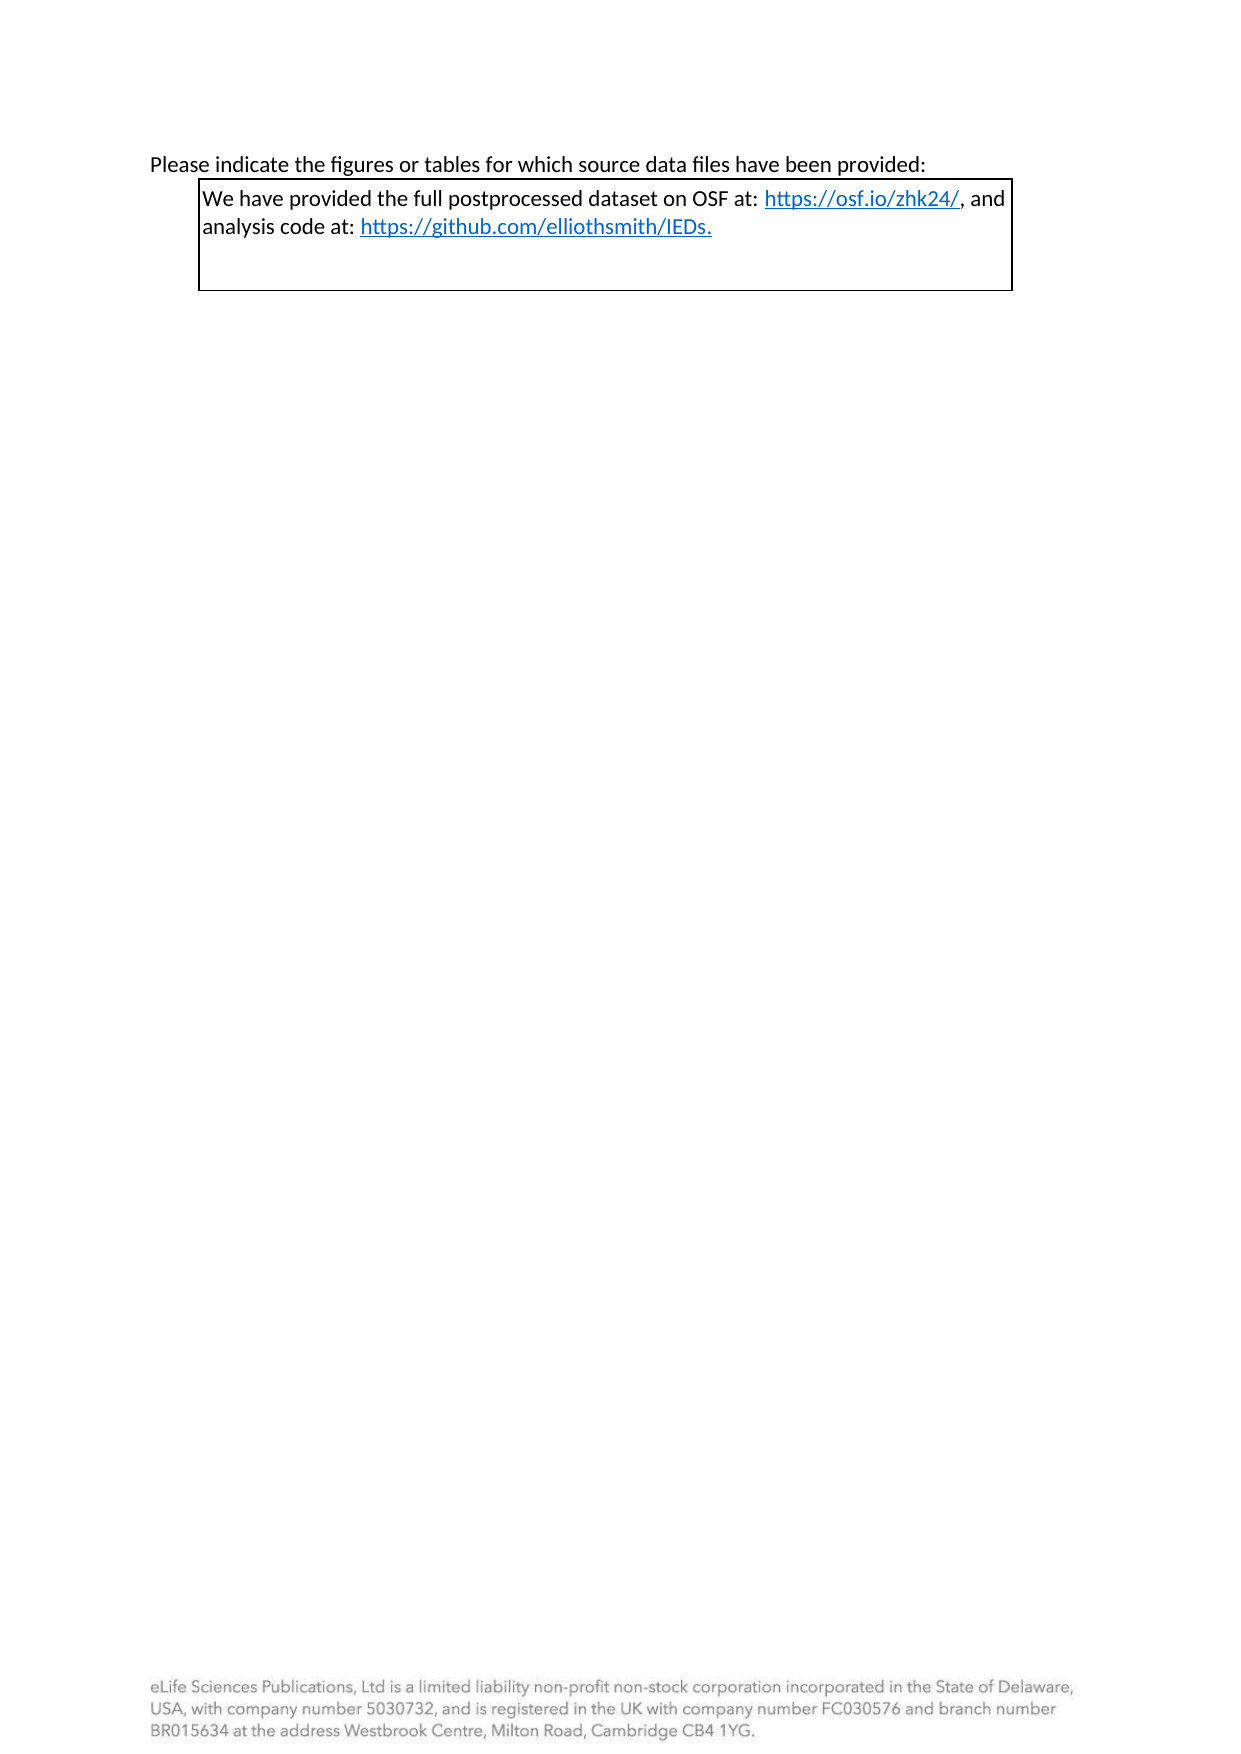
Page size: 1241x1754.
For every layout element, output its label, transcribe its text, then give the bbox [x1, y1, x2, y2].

text We have provided the full postprocessed dataset on OSF at: https://osf.io/zhk24/, and analysis code at: https://github.com/elliothsmith/IEDs. [200, 182, 1011, 242]
picture [0, 1635, 1241, 1754]
text Please indicate the figures or tables for which source data files have been provided: [150, 150, 1090, 178]
